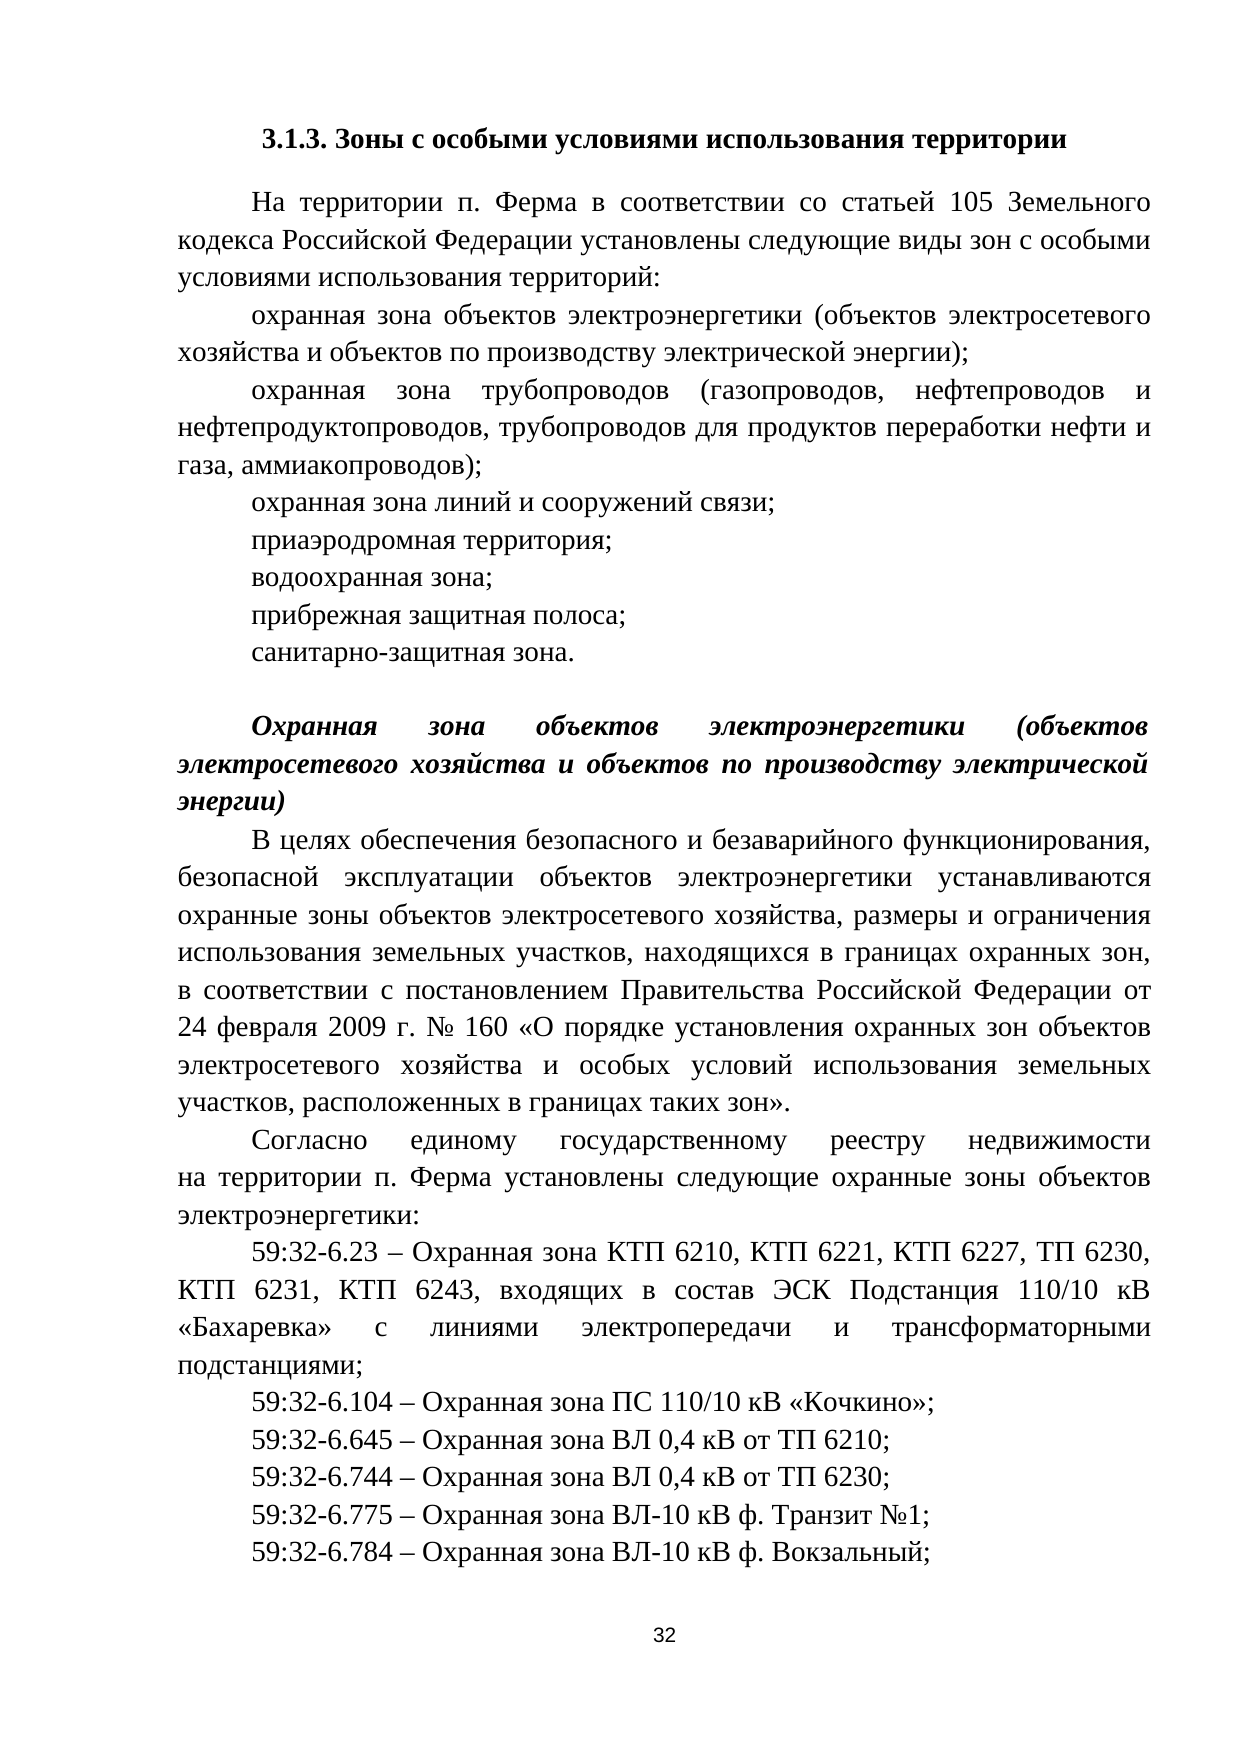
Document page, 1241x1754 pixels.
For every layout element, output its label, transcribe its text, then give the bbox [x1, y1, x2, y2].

text прибрежная защитная полоса; [177, 593, 1152, 631]
text 59:32-6.104 – Охранная зона ПС 110/10 кВ «Кочкино»; [177, 1381, 1152, 1418]
text приаэродромная территория; [177, 518, 1152, 556]
text Согласно единому государственному реестру недвижимости на территории п. Ферма установлены следующие охранные зоны объектов электроэнергетики: [177, 1118, 1152, 1231]
text 59:32-6.744 – Охранная зона ВЛ 0,4 кВ от ТП 6230; [177, 1456, 1152, 1493]
text охранная зона трубопроводов (газопроводов, нефтепроводов и нефтепродуктопроводов, трубопроводов для продуктов переработки нефти и газа, аммиакопроводов); [177, 368, 1152, 481]
text На территории п. Ферма в соответствии со статьей 105 Земельного кодекса Российской Федерации установлены следующие виды зон с особыми условиями использования территорий: [177, 181, 1152, 293]
text 59:32-6.784 – Охранная зона ВЛ-10 кВ ф. Вокзальный; [177, 1531, 1152, 1568]
text охранная зона линий и сооружений связи; [177, 481, 1152, 518]
text санитарно-защитная зона. [177, 631, 1152, 668]
text Охранная зона объектов электроэнергетики (объектов электросетевого хозяйства и объектов по производству электрической энергии) [177, 706, 1152, 818]
text 59:32-6.23 – Охранная зона КТП 6210, КТП 6221, КТП 6227, ТП 6230, КТП 6231, КТП 6243, входящих в состав ЭСК Подстанция 110/10 кВ «Бахаревка» с линиями электропередачи и трансформаторными подстанциями; [177, 1231, 1152, 1381]
subtitle 3.1.3. Зоны с особыми условиями использования территории [177, 118, 1152, 156]
text 59:32-6.645 – Охранная зона ВЛ 0,4 кВ от ТП 6210; [177, 1418, 1152, 1456]
text охранная зона объектов электроэнергетики (объектов электросетевого хозяйства и объектов по производству электрической энергии); [177, 293, 1152, 368]
text 59:32-6.775 – Охранная зона ВЛ-10 кВ ф. Транзит №1; [177, 1493, 1152, 1531]
text водоохранная зона; [177, 556, 1152, 593]
text В целях обеспечения безопасного и безаварийного функционирования, безопасной эксплуатации объектов электроэнергетики устанавливаются охранные зоны объектов электросетевого хозяйства, размеры и ограничения использования земельных участков, находящихся в границах охранных зон, в соответствии с постановлением Правительства Российской Федерации от 24 февраля 2009 г. № 160 «О порядке установления охранных зон объектов электросетевого хозяйства и особых условий использования земельных участков, расположенных в границах таких зон». [177, 818, 1152, 1118]
